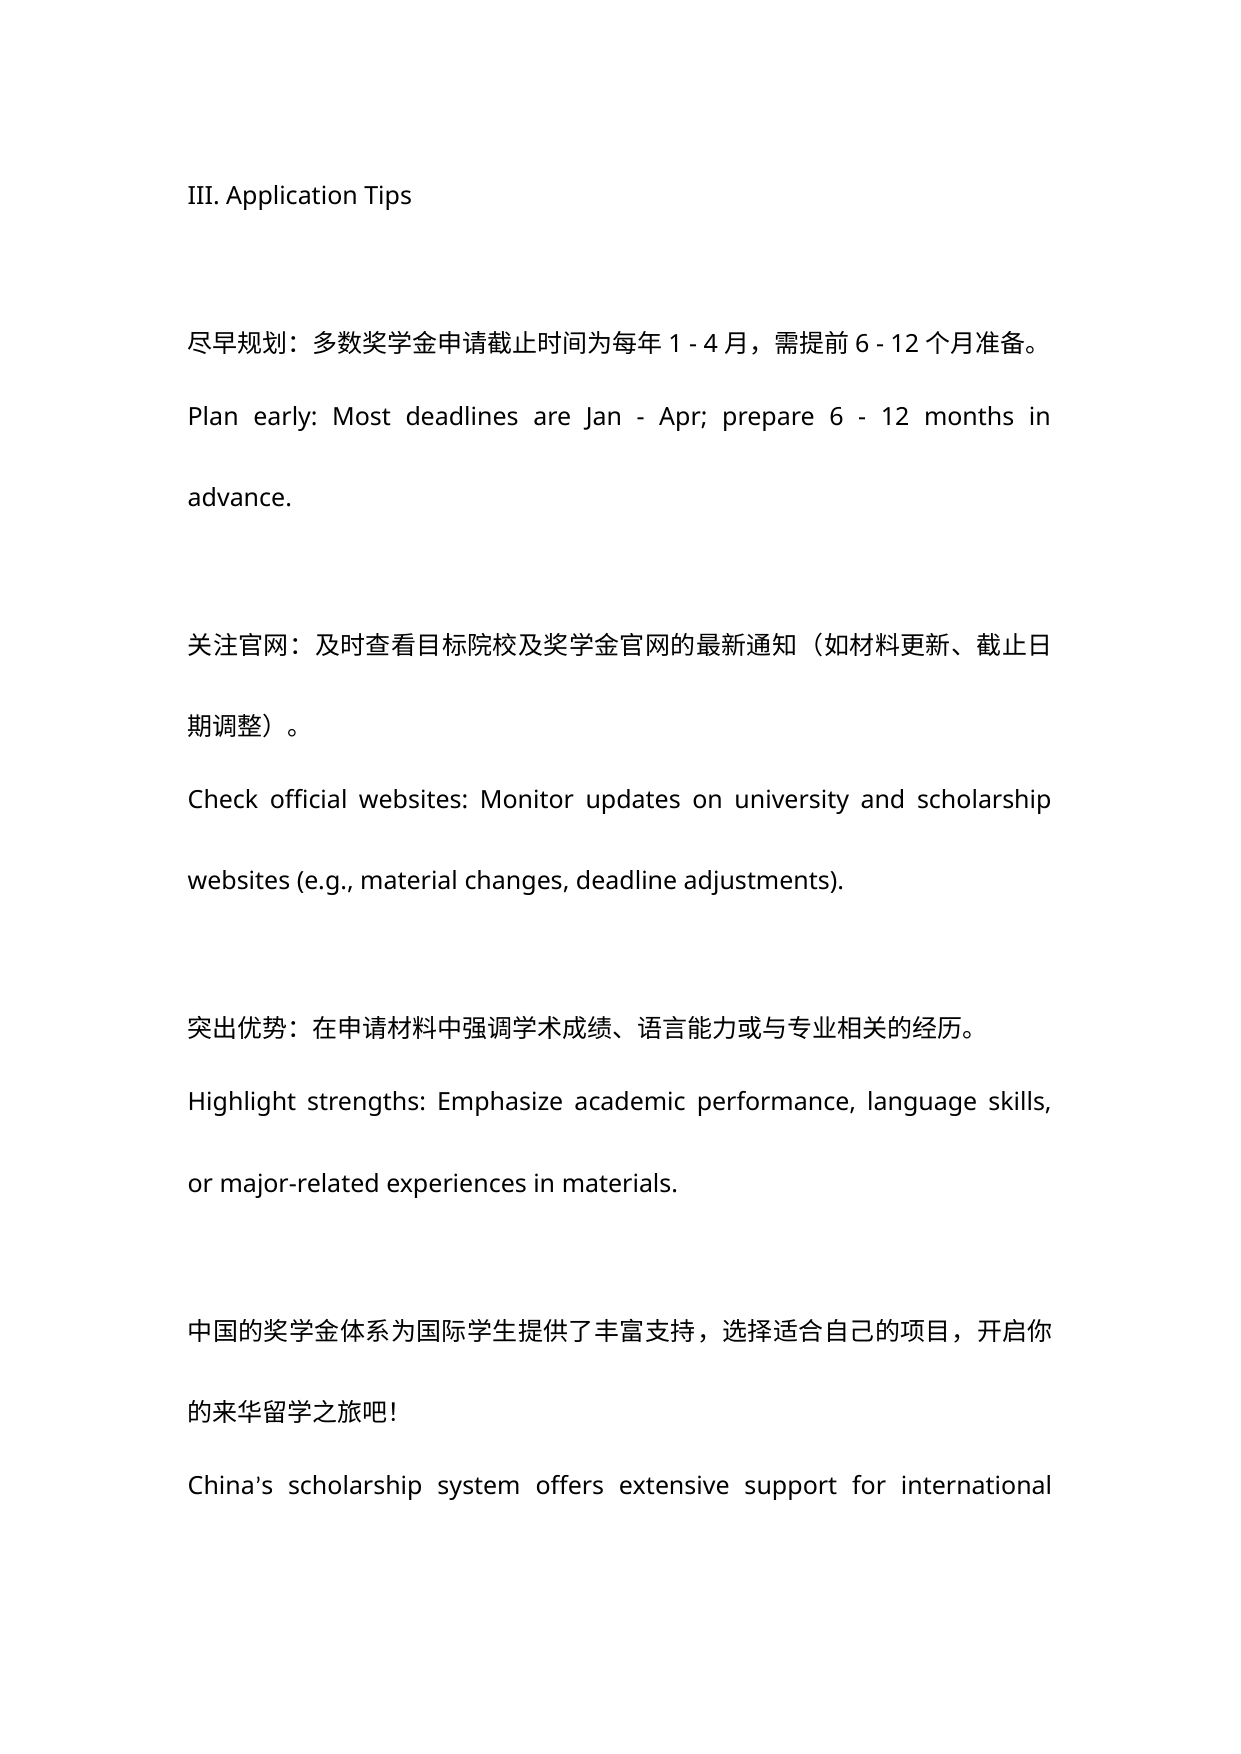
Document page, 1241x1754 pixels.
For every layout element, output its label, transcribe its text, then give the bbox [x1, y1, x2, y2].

text Plan early: Most deadlines are Jan - Apr; prepare 6 - 12 months in advance. [187, 383, 1053, 529]
text 突出优势：在申请材料中强调学术成绩、语言能力或与专业相关的经历。 [187, 994, 1053, 1059]
text 尽早规划：多数奖学金申请截止时间为每年 1 - 4 月，需提前 6 - 12 个月准备。 [187, 309, 1053, 374]
text 关注官网：及时查看目标院校及奖学金官网的最新通知（如材料更新、截止日期调整）。 [187, 611, 1053, 757]
text 中国的奖学金体系为国际学生提供了丰富支持，选择适合自己的项目，开启你的来华留学之旅吧！ [187, 1297, 1053, 1443]
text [187, 1452, 1053, 1517]
text III. Application Tips [187, 162, 1053, 227]
text Highlight strengths: Emphasize academic performance, language skills, or major-related experiences in materials. [187, 1068, 1053, 1215]
text Check official websites: Monitor updates on university and scholarship websites (e.g., material changes, deadline adjustments). [187, 766, 1053, 913]
